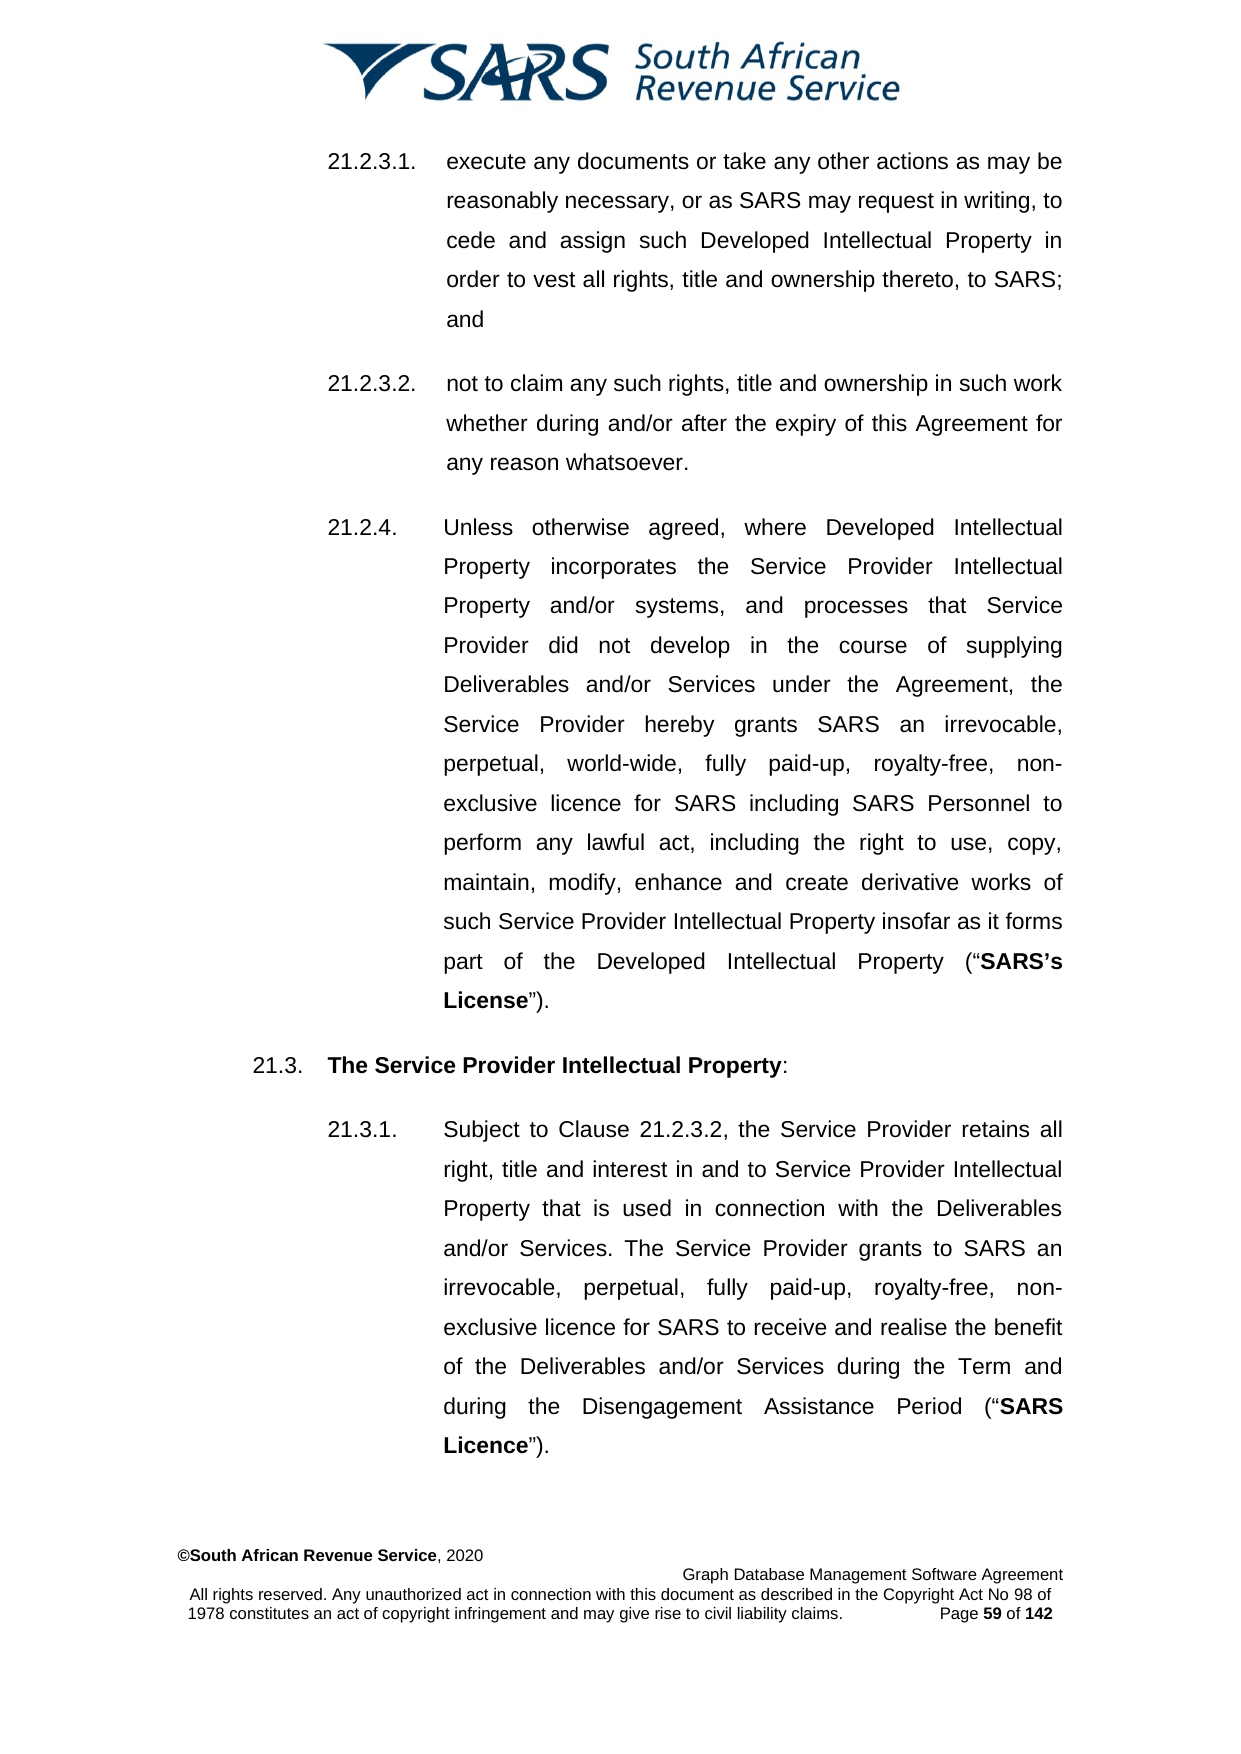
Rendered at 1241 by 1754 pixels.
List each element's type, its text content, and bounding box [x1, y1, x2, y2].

list execute any documents or take any other actions as may be reasonably necessary, or as SARS may request in writing, to cede and assign such Developed Intellectual Property in order to vest all rights, title and ownership thereto, to SARS; and [327, 148, 1063, 332]
list The Service Provider Intellectual Property: [252, 1052, 1063, 1078]
list not to claim any such rights, title and ownership in such work whether during and/or after the expiry of this Agreement for any reason whatsoever. [327, 370, 1063, 475]
list Subject to Clause 21.2.3.2, the Service Provider retains all right, title and interest in and to Service Provider Intellectual Property that is used in connection with the Deliverables and/or Services. The Service Provider grants to SARS an irrevocable, perpetual, fully paid-up, royalty-free, non-exclusive licence for SARS to receive and realise the benefit of the Deliverables and/or Services during the Term and during the Disengagement Assistance Period (“SARS Licence”). [327, 1116, 1063, 1458]
picture [281, 12, 945, 147]
list Unless otherwise agreed, where Developed Intellectual Property incorporates the Service Provider Intellectual Property and/or systems, and processes that Service Provider did not develop in the course of supplying Deliverables and/or Services under the Agreement, the Service Provider hereby grants SARS an irrevocable, perpetual, world-wide, fully paid-up, royalty-free, non-exclusive licence for SARS including SARS Personnel to perform any lawful act, including the right to use, copy, maintain, modify, enhance and create derivative works of such Service Provider Intellectual Property insofar as it forms part of the Developed Intellectual Property (“SARS’s License”). [327, 513, 1063, 1014]
